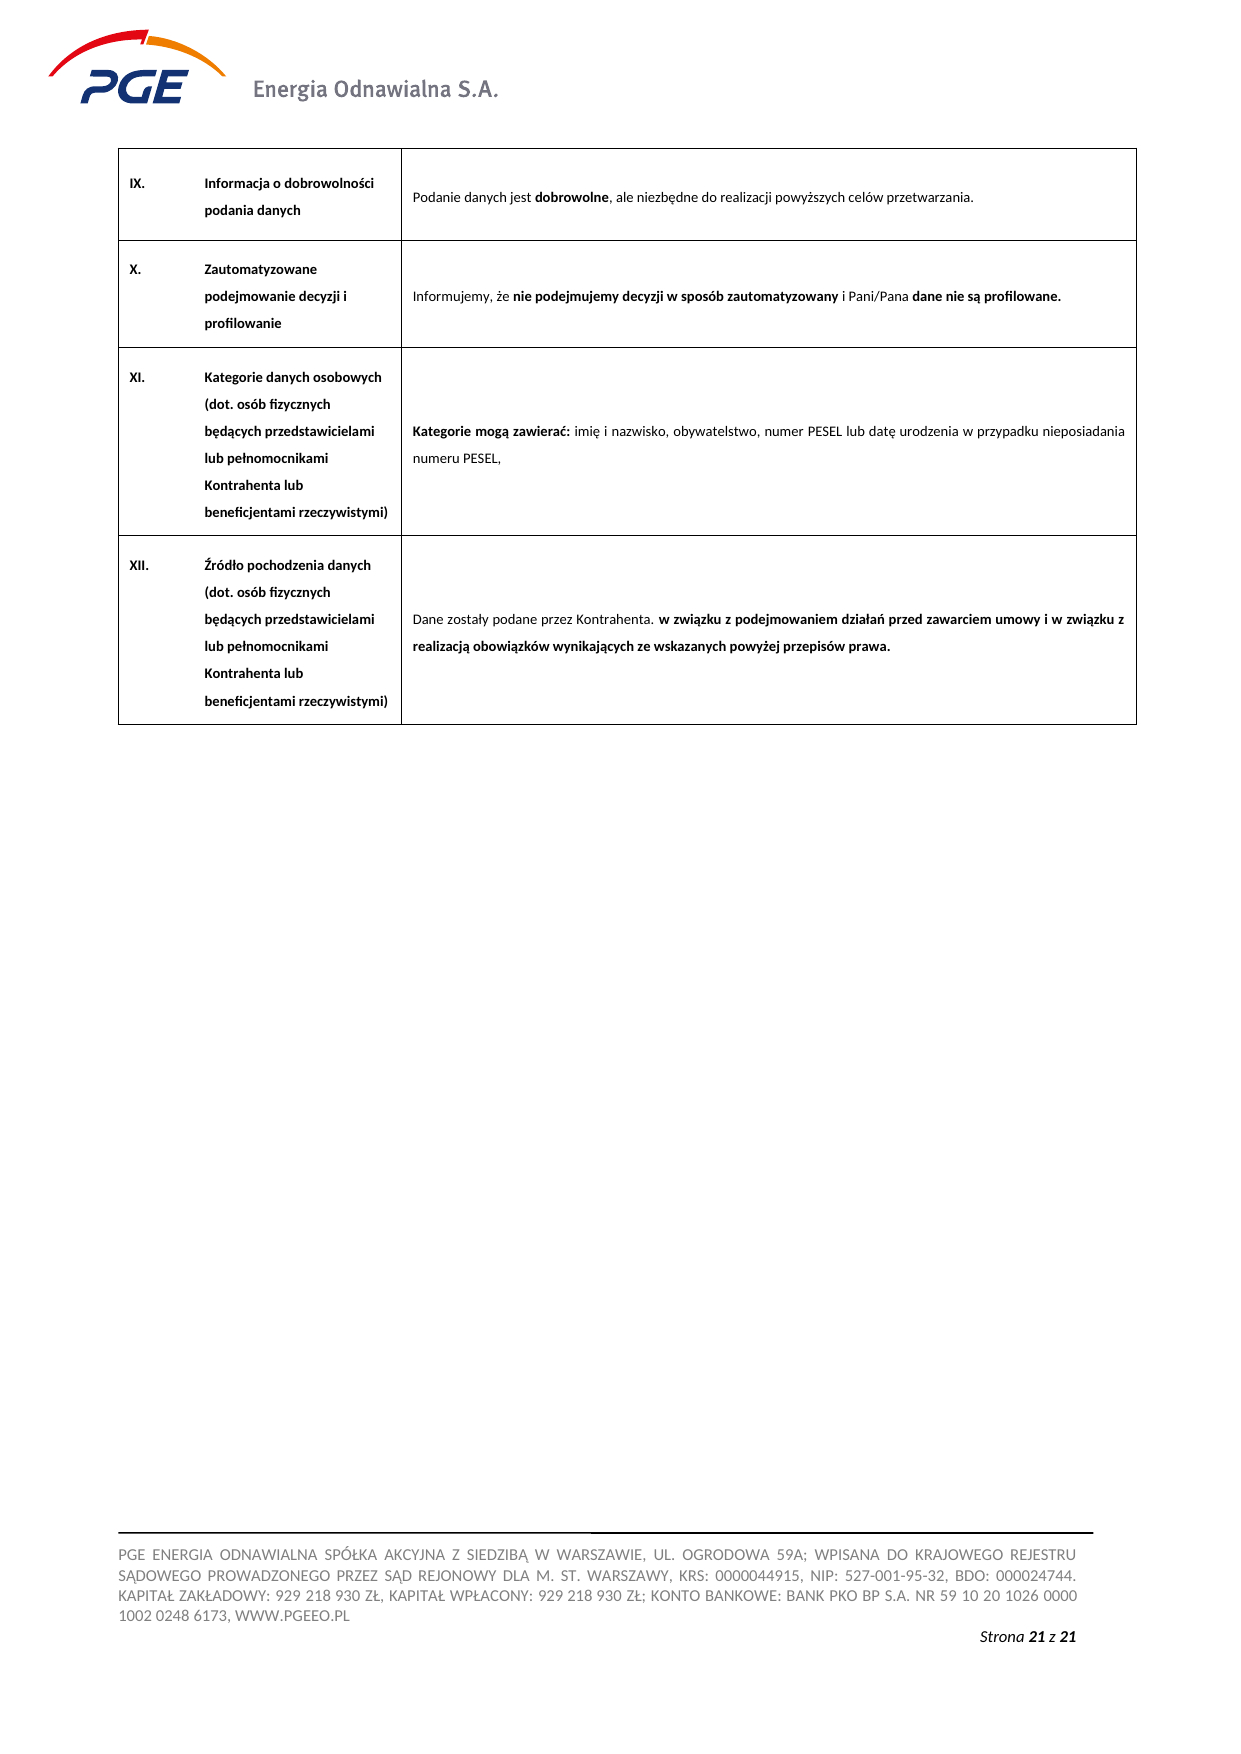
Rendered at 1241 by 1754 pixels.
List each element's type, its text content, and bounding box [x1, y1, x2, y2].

table_cell Informujemy, że nie podejmujemy decyzji w sposób zautomatyzowany i Pani/Pana dane nie są profilowane. [402, 241, 1136, 347]
table_cell Kategorie danych osobowych (dot. osób fizycznych będących przedstawicielami lub pełnomocnikami Kontrahenta lub beneficjentami rzeczywistymi) [119, 348, 401, 535]
table_cell Źródło pochodzenia danych (dot. osób fizycznych będących przedstawicielami lub pełnomocnikami Kontrahenta lub beneficjentami rzeczywistymi) [119, 536, 401, 724]
table_cell Kategorie mogą zawierać: imię i nazwisko, obywatelstwo, numer PESEL lub datę urodzenia w przypadku nieposiadania numeru PESEL, [402, 348, 1136, 535]
table_cell Informacja o dobrowolności podania danych [119, 149, 401, 239]
table_cell Zautomatyzowane podejmowanie decyzji i profilowanie [119, 241, 401, 347]
table_cell Podanie danych jest dobrowolne, ale niezbędne do realizacji powyższych celów przetwarzania. [402, 149, 1136, 239]
table_cell Dane zostały podane przez Kontrahenta. w związku z podejmowaniem działań przed zawarciem umowy i w związku z realizacją obowiązków wynikających ze wskazanych powyżej przepisów prawa. [402, 536, 1136, 724]
